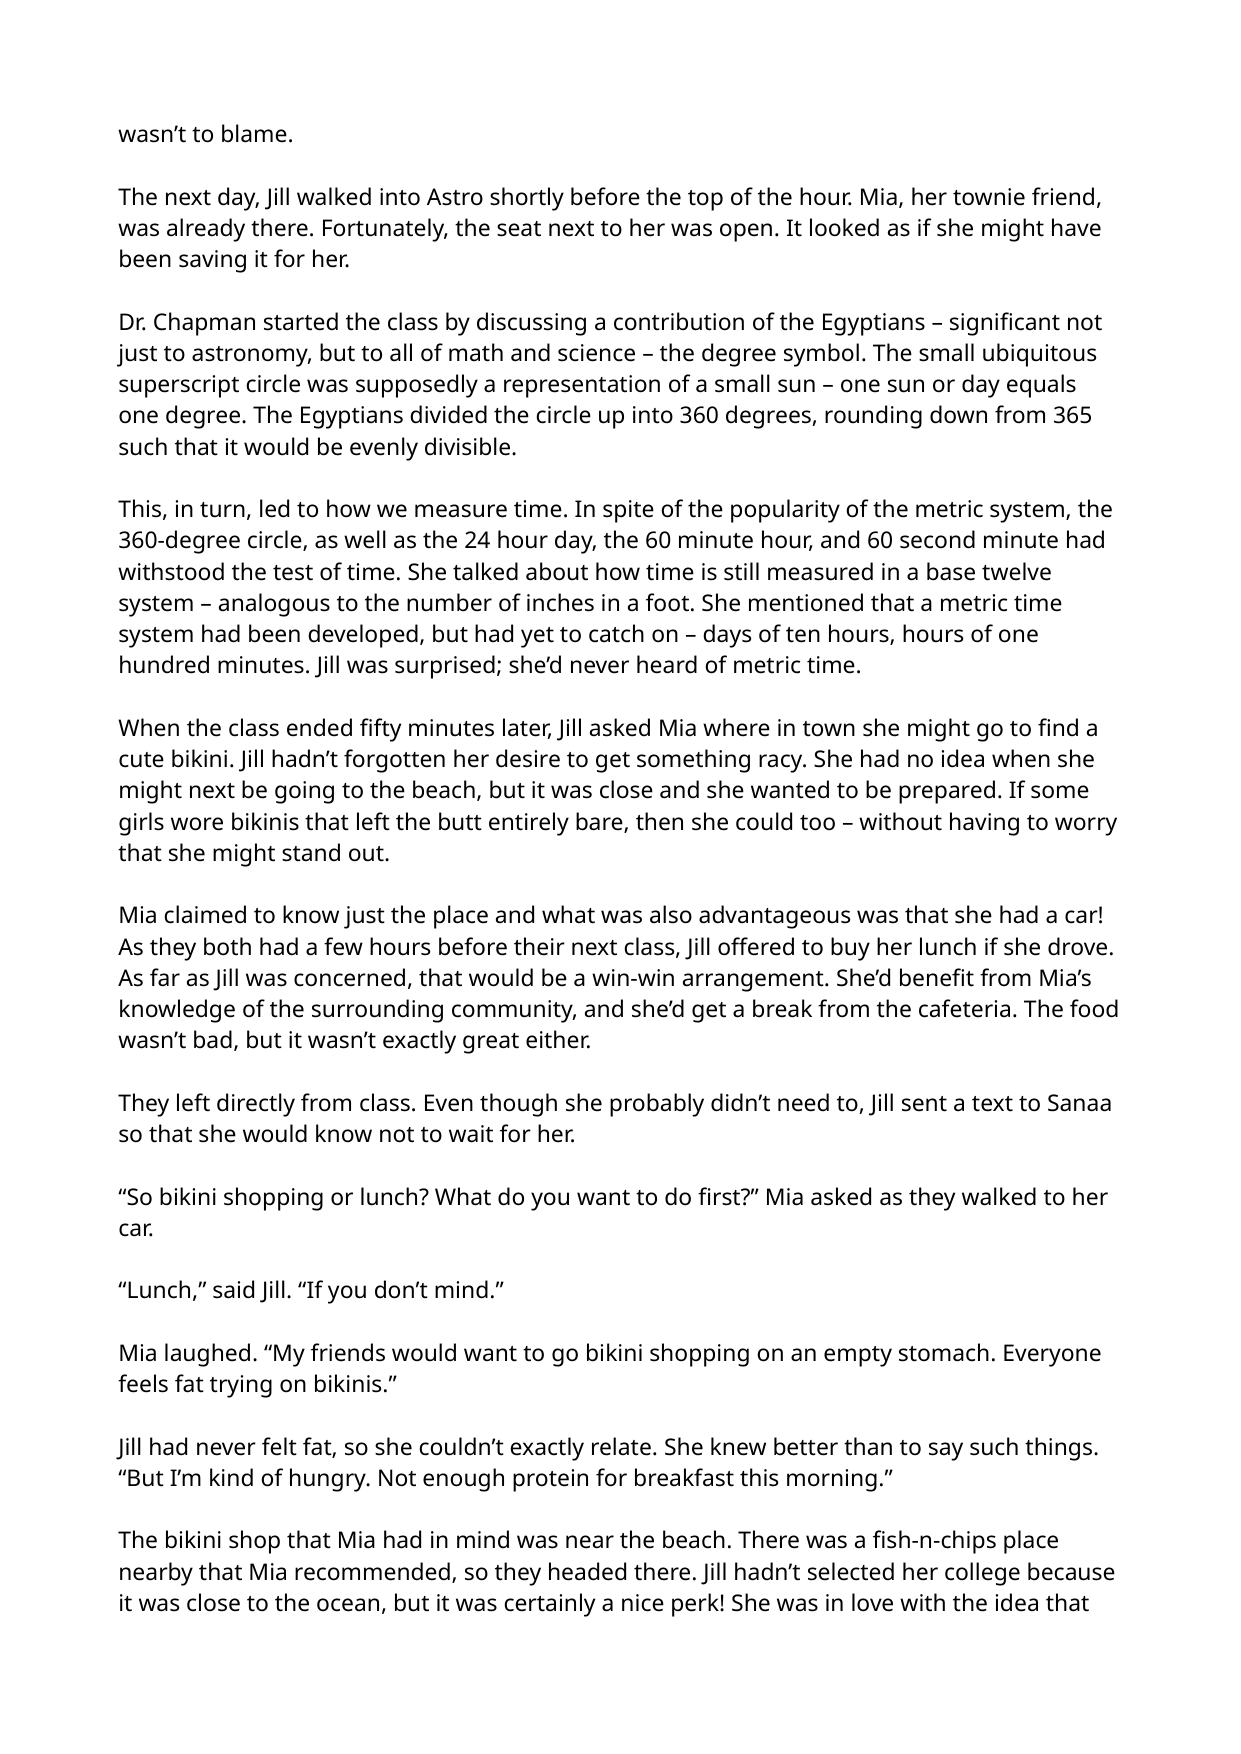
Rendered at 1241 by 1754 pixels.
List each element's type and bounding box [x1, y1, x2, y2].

text [118, 118, 1122, 1618]
